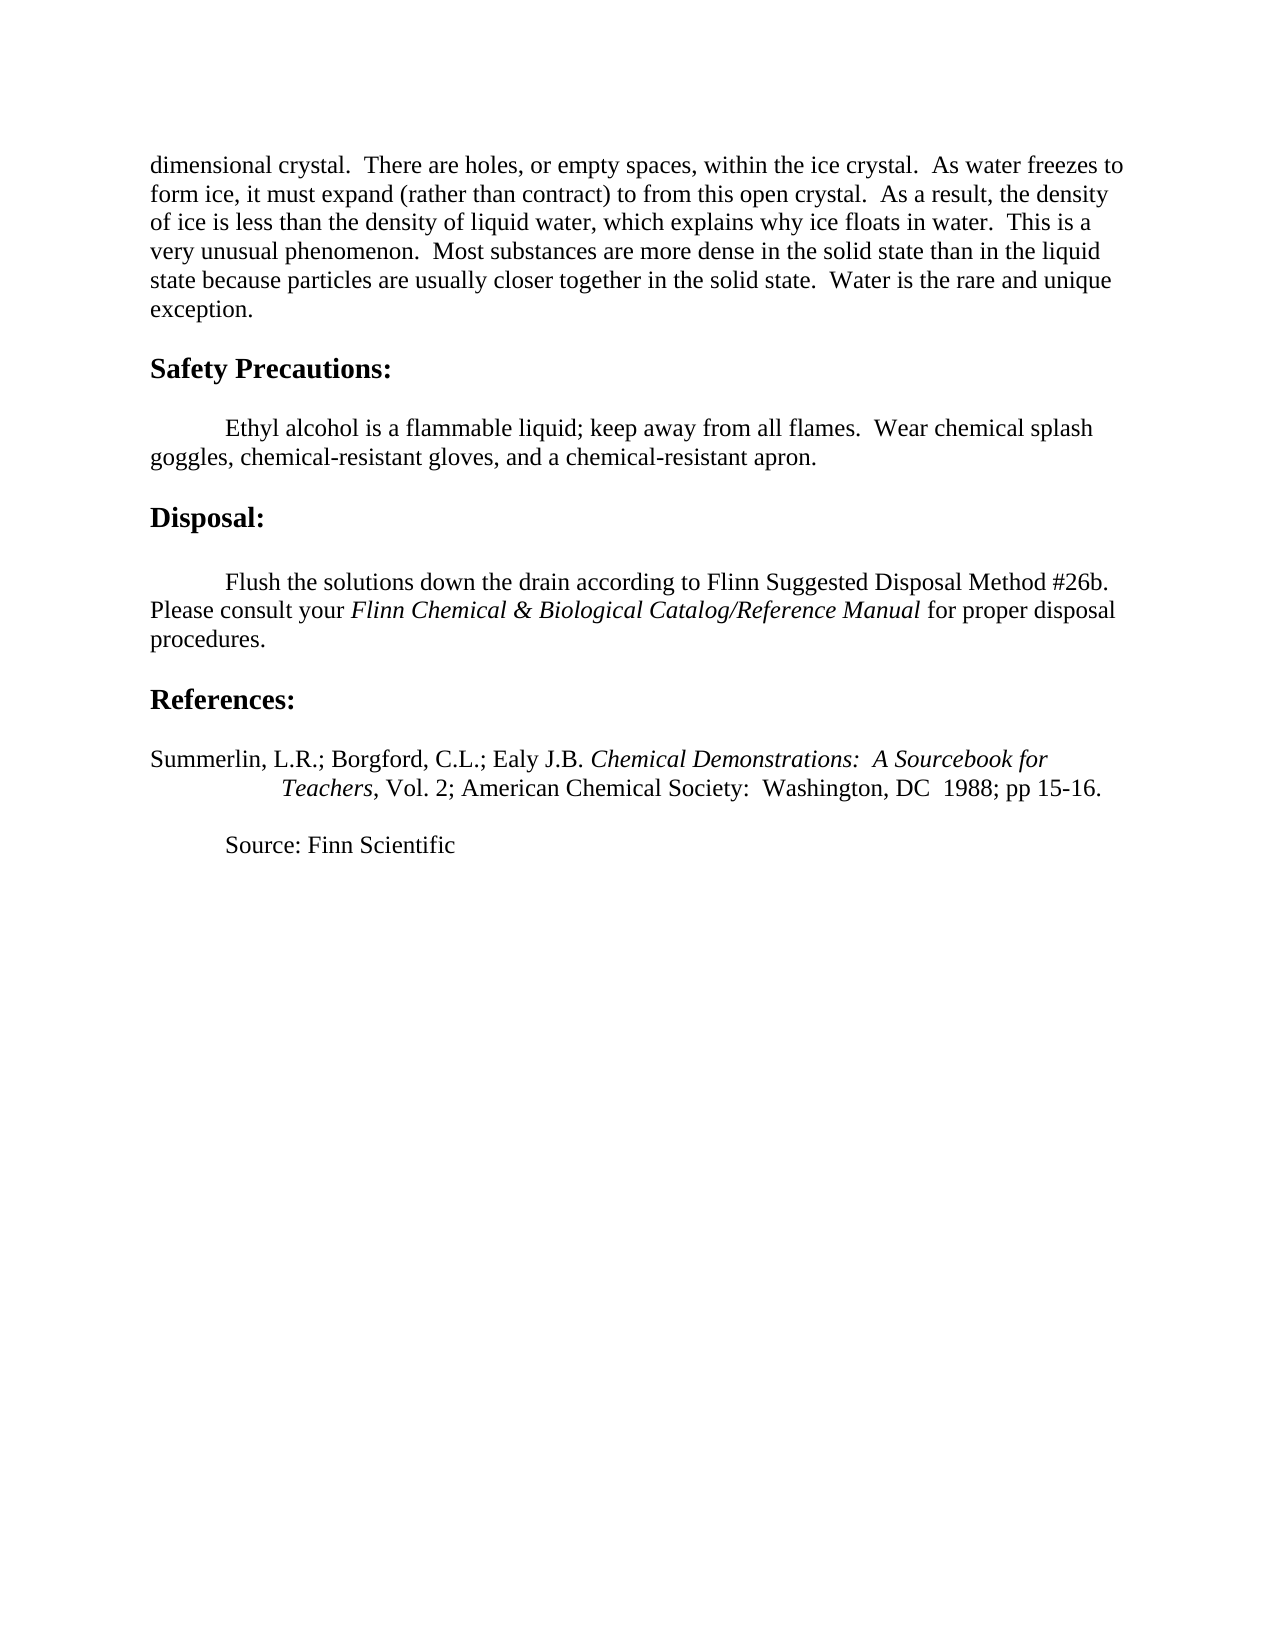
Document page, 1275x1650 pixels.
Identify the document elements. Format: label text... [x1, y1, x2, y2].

text References: [150, 682, 1125, 715]
text Safety Precautions: [150, 351, 1125, 385]
text Teachers, Vol. 2; American Chemical Society: Washington, DC 1988; pp 15-16. [150, 773, 1125, 802]
text Flush the solutions down the drain according to Flinn Suggested Disposal Method #26b. Please consult your Flinn Chemical & Biological Catalog/Reference Manual for proper disposal procedures. [150, 567, 1125, 653]
text Ethyl alcohol is a flammable liquid; keep away from all flames. Wear chemical splash goggles, chemical-resistant gloves, and a chemical-resistant apron. [150, 413, 1125, 471]
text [150, 150, 1125, 322]
list Source: Finn Scientific [225, 830, 1125, 859]
text Disposal: [150, 500, 1125, 533]
text Summerlin, L.R.; Borgford, C.L.; Ealy J.B. Chemical Demonstrations: A Sourcebook for [150, 744, 1125, 773]
